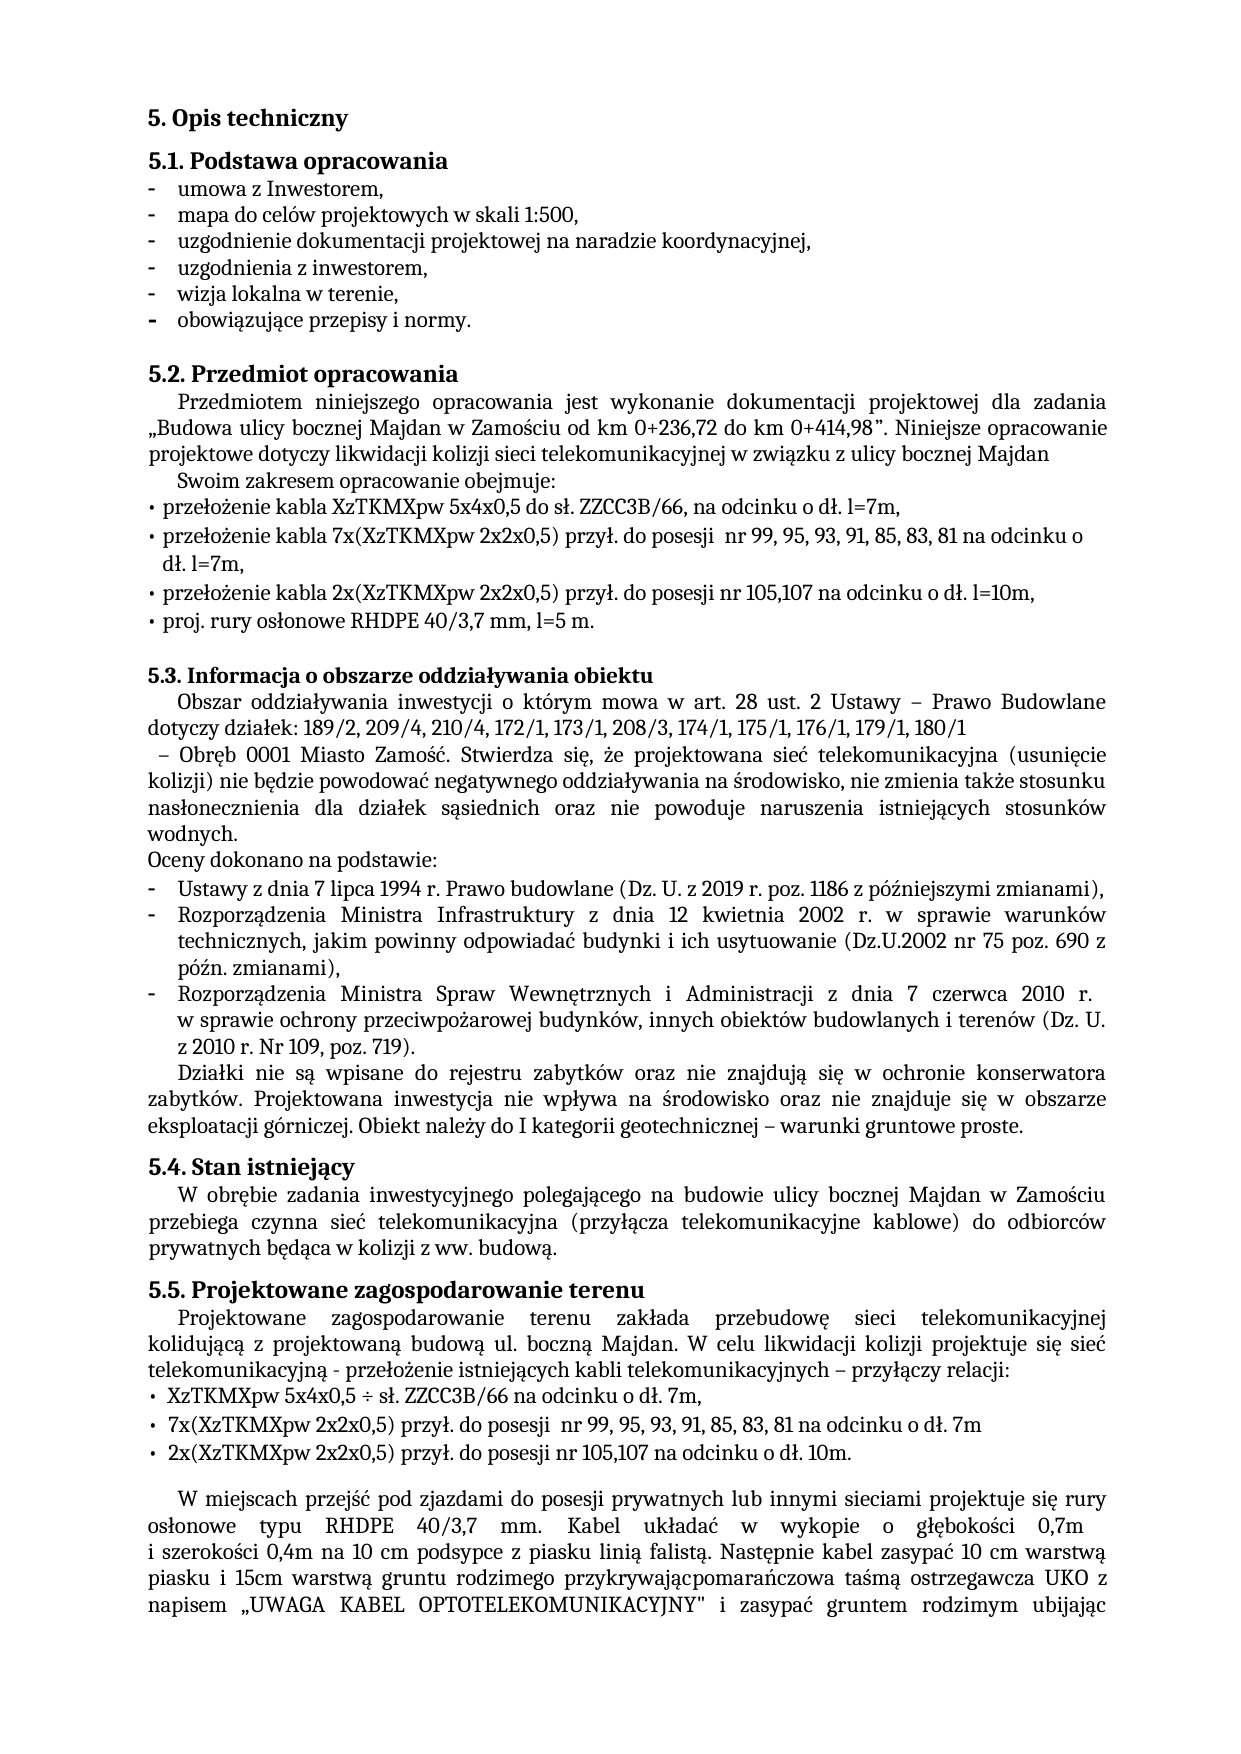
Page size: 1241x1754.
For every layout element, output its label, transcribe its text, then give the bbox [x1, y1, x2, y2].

list przełożenie kabla 2x(XzTKMXpw 2x2x0,5) przył. do posesji nr 105,107 na odcinku o dł. l=10m, [147, 579, 1107, 606]
text W obrębie zadania inwestycyjnego polegającego na budowie ulicy bocznej Majdan w Zamościu przebiega czynna sieć telekomunikacyjna (przyłącza telekomunikacyjne kablowe) do odbiorców prywatnych będąca w kolizji z ww. budową. [148, 1182, 1107, 1261]
list obowiązujące przepisy i normy. [148, 307, 1107, 333]
list 7x(XzTKMXpw 2x2x0,5) przył. do posesji nr 99, 95, 93, 91, 85, 83, 81 na odcinku o dł. 7m [148, 1412, 1107, 1438]
list Swoim zakresem opracowanie obejmuje: [148, 468, 1107, 494]
list uzgodnienia z inwestorem, [148, 254, 1107, 281]
list Rozporządzenia Ministra Infrastruktury z dnia 12 kwietnia 2002 r. w sprawie warunków technicznych, jakim powinny odpowiadać budynki i ich usytuowanie (Dz.U.2002 nr 75 poz. 690 z późn. zmianami), [148, 902, 1107, 981]
text 5.4. Stan istniejący [148, 1153, 1107, 1182]
list – Obręb 0001 Miasto Zamość. Stwierdza się, że projektowana sieć telekomunikacyjna (usunięcie kolizji) nie będzie powodować negatywnego oddziaływania na środowisko, nie zmienia także stosunku nasłonecznienia dla działek sąsiednich oraz nie powoduje naruszenia istniejących stosunków wodnych. [148, 742, 1107, 847]
list proj. rury osłonowe RHDPE 40/3,7 mm, l=5 m. [147, 608, 1107, 634]
text 5. Opis techniczny [148, 103, 1107, 132]
list uzgodnienie dokumentacji projektowej na naradzie koordynacyjnej, [148, 228, 1107, 254]
text Działki nie są wpisane do rejestru zabytków oraz nie znajdują się w ochronie konserwatora zabytków. Projektowana inwestycja nie wpływa na środowisko oraz nie znajduje się w obszarze eksploatacji górniczej. Obiekt należy do I kategorii geotechnicznej – warunki gruntowe proste. [148, 1060, 1107, 1139]
list Przedmiotem niniejszego opracowania jest wykonanie dokumentacji projektowej dla zadania „Budowa ulicy bocznej Majdan w Zamościu od km 0+236,72 do km 0+414,98”. Niniejsze opracowanie projektowe dotyczy likwidacji kolizji sieci telekomunikacyjnej w związku z ulicy bocznej Majdan [148, 388, 1107, 468]
text Projektowane zagospodarowanie terenu zakłada przebudowę sieci telekomunikacyjnej kolidującą z projektowaną budową ul. boczną Majdan. W celu likwidacji kolizji projektuje się sieć telekomunikacyjną - przełożenie istniejących kabli telekomunikacyjnych – przyłączy relacji: [148, 1304, 1107, 1383]
list umowa z Inwestorem, [148, 175, 1107, 202]
list Obszar oddziaływania inwestycji o którym mowa w art. 28 ust. 2 Ustawy – Prawo Budowlane dotyczy działek: 189/2, 209/4, 210/4, 172/1, 173/1, 208/3, 174/1, 175/1, 176/1, 179/1, 180/1 [148, 689, 1107, 742]
list XzTKMXpw 5x4x0,5 ÷ sł. ZZCC3B/66 na odcinku o dł. 7m, [148, 1383, 1107, 1410]
list Ustawy z dnia 7 lipca 1994 r. Prawo budowlane (Dz. U. z 2019 r. poz. 1186 z późniejszymi zmianami), [148, 875, 1107, 902]
list wizja lokalna w terenie, [148, 281, 1107, 307]
text 5.1. Podstawa opracowania [148, 147, 1107, 175]
list 2x(XzTKMXpw 2x2x0,5) przył. do posesji nr 105,107 na odcinku o dł. 10m. [148, 1440, 1107, 1467]
list przełożenie kabla XzTKMXpw 5x4x0,5 do sł. ZZCC3B/66, na odcinku o dł. l=7m, [147, 494, 1107, 520]
list Oceny dokonano na podstawie: [148, 847, 1107, 873]
list przełożenie kabla 7x(XzTKMXpw 2x2x0,5) przył. do posesji nr 99, 95, 93, 91, 85, 83, 81 na odcinku o dł. l=7m, [147, 522, 1107, 577]
list 5.3. Informacja o obszarze oddziaływania obiektu [148, 662, 1107, 689]
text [148, 1485, 1107, 1618]
list mapa do celów projektowych w skali 1:500, [148, 202, 1107, 228]
list Rozporządzenia Ministra Spraw Wewnętrznych i Administracji z dnia 7 czerwca 2010 r. w sprawie ochrony przeciwpożarowej budynków, innych obiektów budowlanych i terenów (Dz. U. z 2010 r. Nr 109, poz. 719). [148, 981, 1107, 1060]
text 5.5. Projektowane zagospodarowanie terenu [148, 1276, 1107, 1304]
list 5.2. Przedmiot opracowania [148, 360, 1107, 388]
